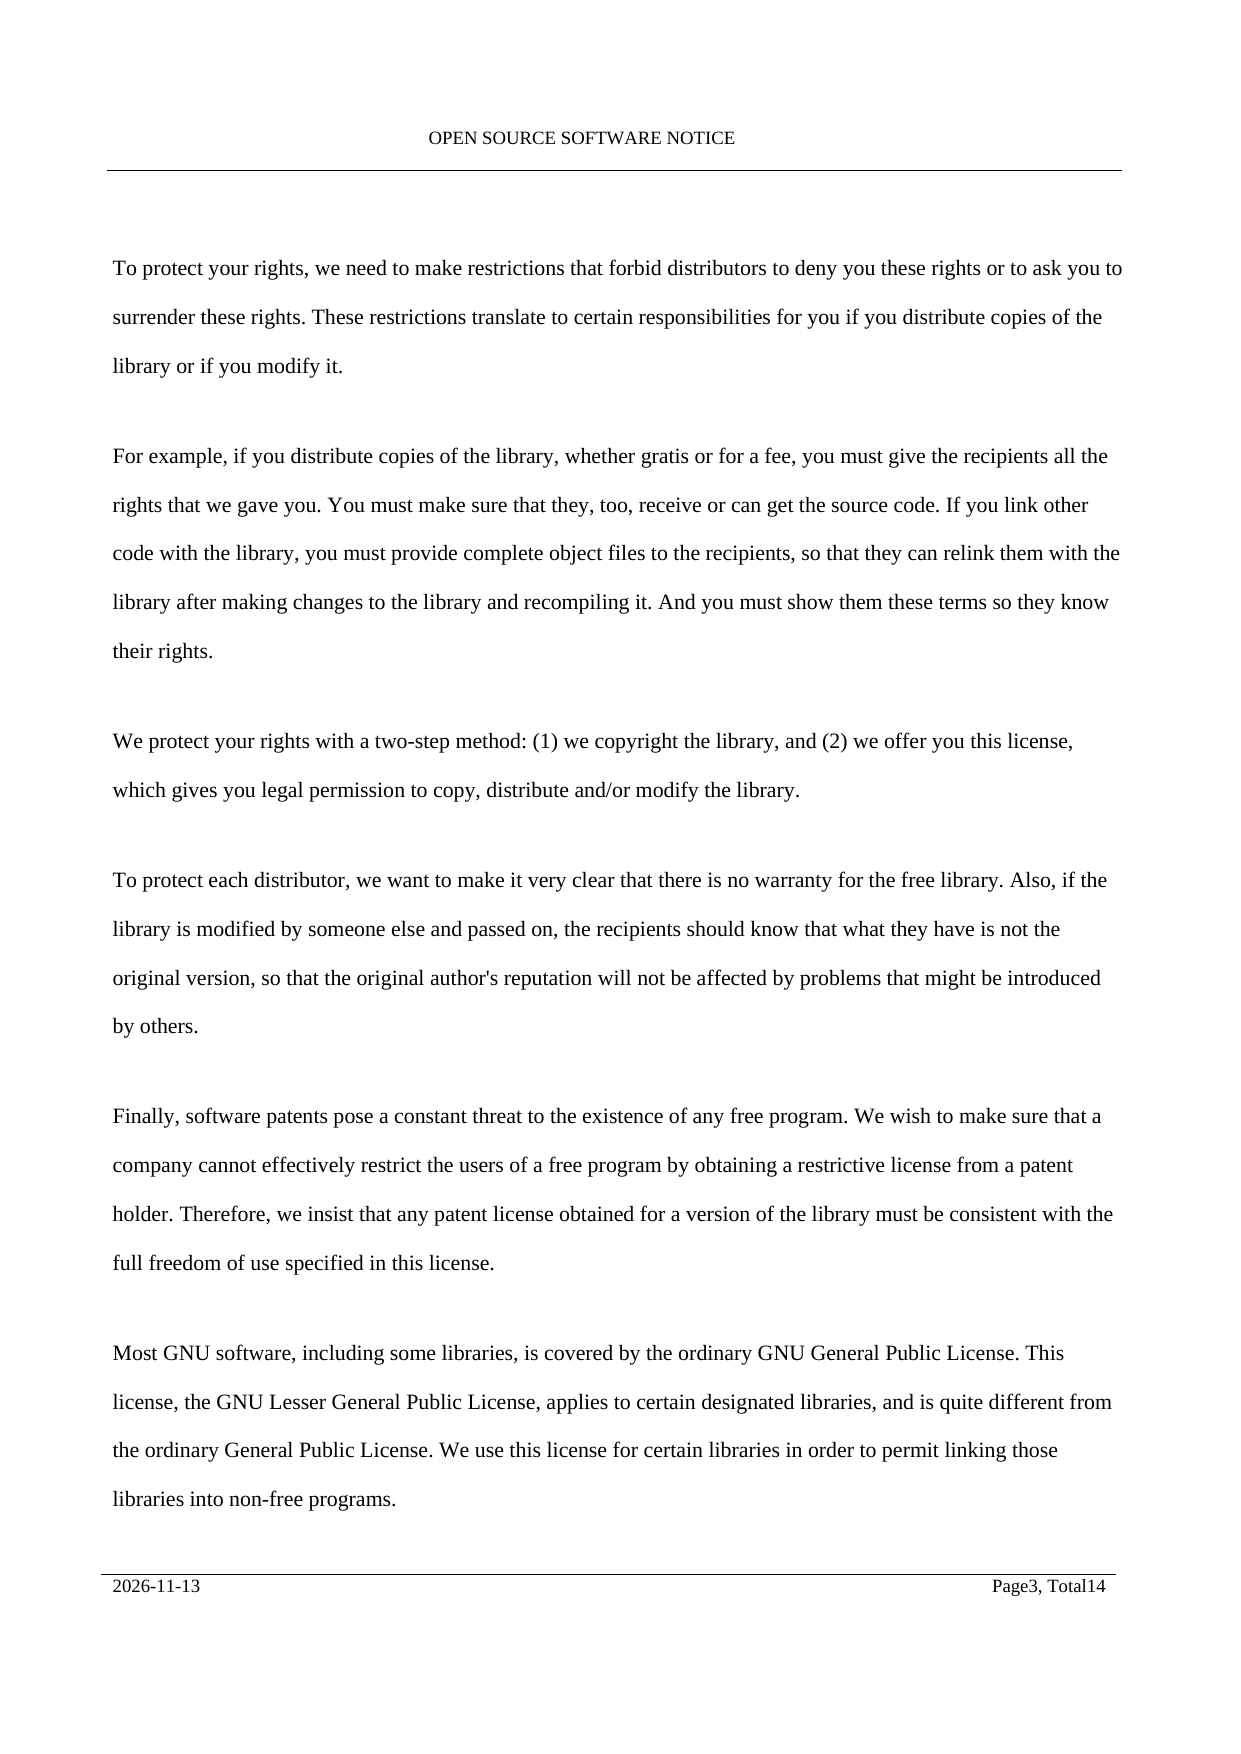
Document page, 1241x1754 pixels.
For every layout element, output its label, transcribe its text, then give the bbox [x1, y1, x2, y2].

text We protect your rights with a two-step method: (1) we copyright the library, and (2) we offer you this license, which gives you legal permission to copy, distribute and/or modify the library. [112, 724, 1128, 806]
text Most GNU software, including some libraries, is covered by the ordinary GNU General Public License. This license, the GNU Lesser General Public License, applies to certain designated libraries, and is quite different from the ordinary General Public License. We use this license for certain libraries in order to permit linking those libraries into non-free programs. [112, 1336, 1128, 1515]
text To protect each distributor, we want to make it very clear that there is no warranty for the free library. Also, if the library is modified by someone else and passed on, the recipients should know that what they have is not the original version, so that the original author's reputation will not be affected by problems that might be introduced by others. [112, 863, 1128, 1042]
text To protect your rights, we need to make restrictions that forbid distributors to deny you these rights or to ask you to surrender these rights. These restrictions translate to certain responsibilities for you if you distribute copies of the library or if you modify it. [112, 251, 1128, 381]
text Finally, software patents pose a constant threat to the existence of any free program. We wish to make sure that a company cannot effectively restrict the users of a free program by obtaining a restrictive license from a patent holder. Therefore, we insist that any patent license obtained for a version of the library must be consistent with the full freedom of use specified in this license. [112, 1100, 1128, 1278]
text For example, if you distribute copies of the library, whether gratis or for a fee, you must give the recipients all the rights that we gave you. You must make sure that they, too, receive or can get the source code. If you link other code with the library, you must provide complete object files to the recipients, so that they can relink them with the library after making changes to the library and recompiling it. And you must show them these terms so they know their rights. [112, 439, 1128, 667]
